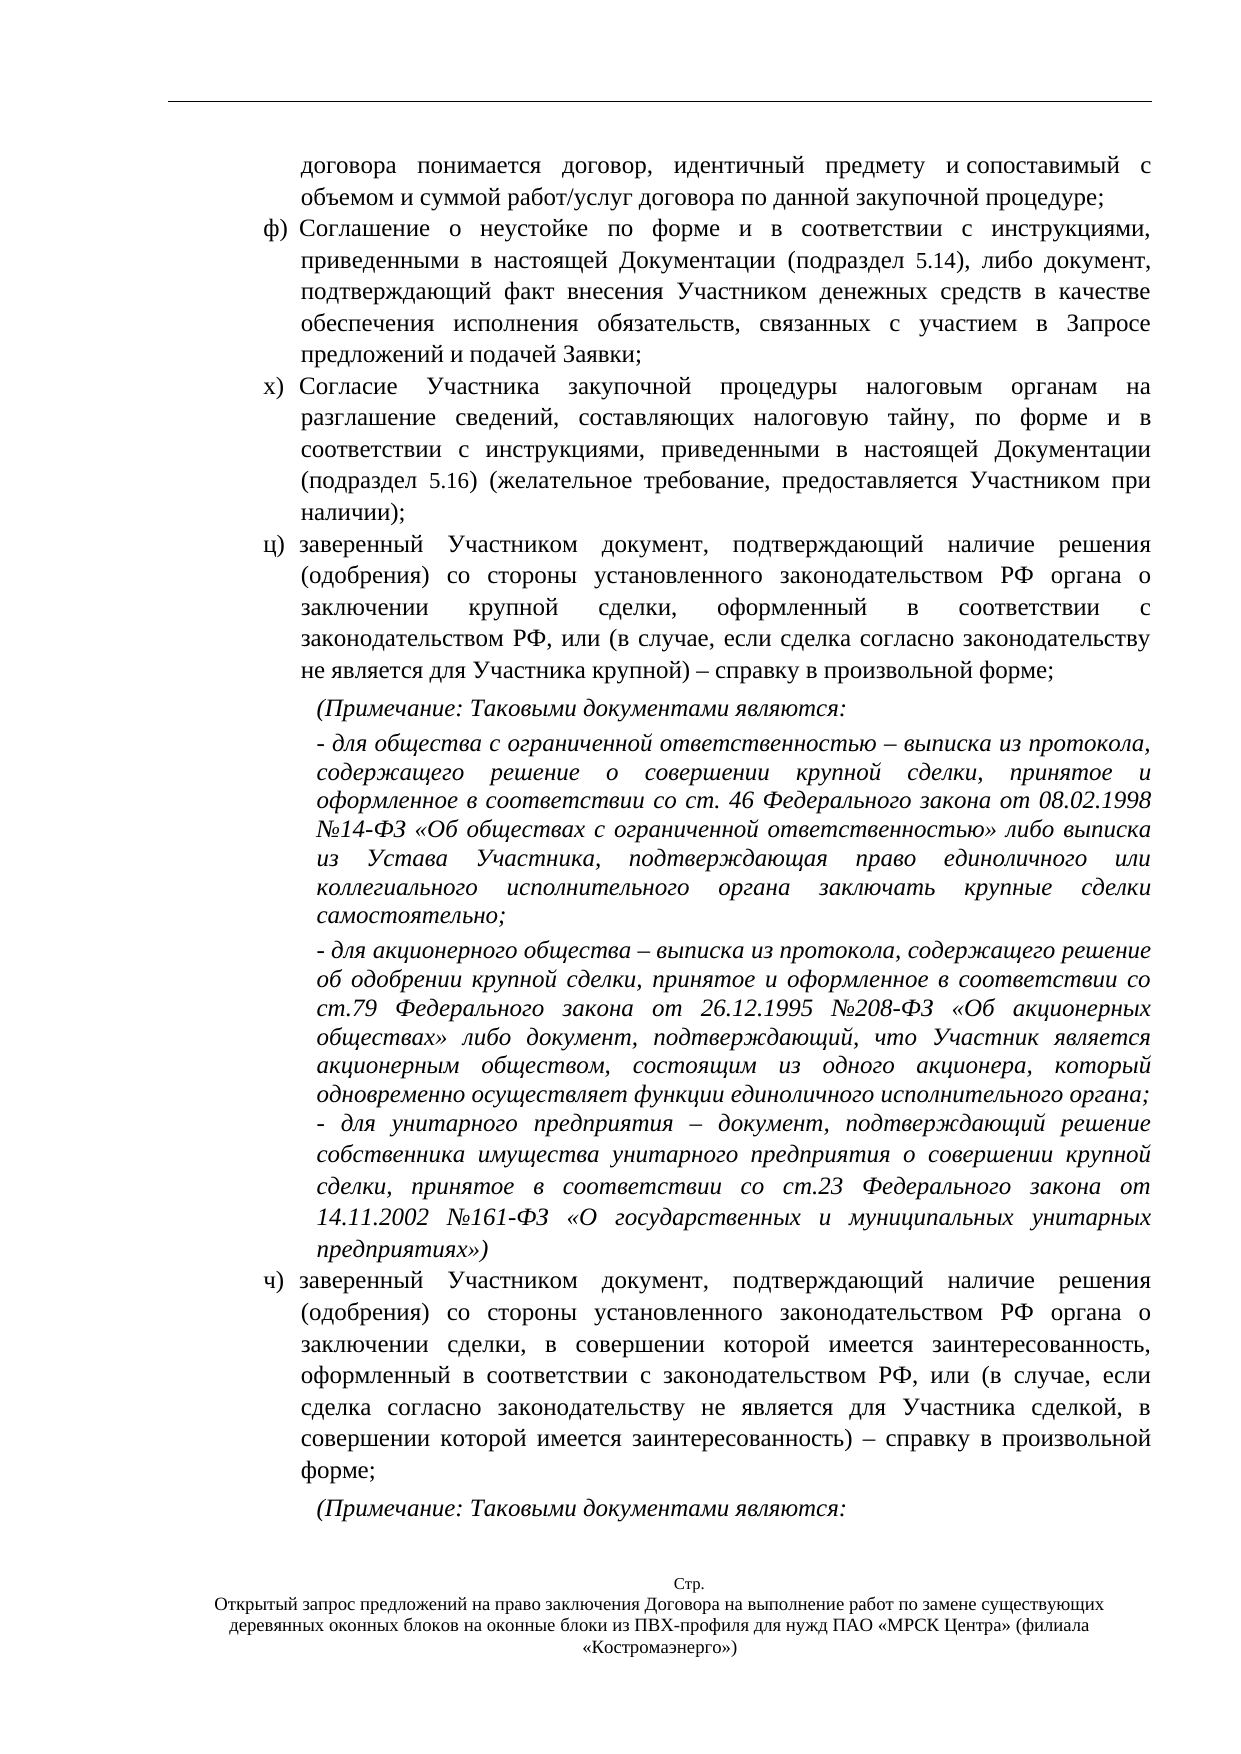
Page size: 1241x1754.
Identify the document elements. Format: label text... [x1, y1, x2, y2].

list - для акционерного общества – выписка из протокола, содержащего решение об одобрении крупной сделки, принятое и оформленное в соответствии со ст.79 Федерального закона от 26.12.1995 №208-ФЗ «Об акционерных обществах» либо документ, подтверждающий, что Участник является акционерным обществом, состоящим из одного акционера, который одновременно осуществляет функции единоличного исполнительного органа; [316, 935, 1152, 1108]
list (Примечание: Таковыми документами являются: [316, 1493, 1152, 1522]
list Согласие Участника закупочной процедуры налоговым органам на разглашение сведений, составляющих налоговую тайну, по форме и в соответствии с инструкциями, приведенными в настоящей Документации (подраздел 5.16) (желательное требование, предоставляется Участником при наличии); [263, 371, 1152, 526]
list - для унитарного предприятия – документ, подтверждающий решение собственника имущества унитарного предприятия о совершении крупной сделки, принятое в соответствии со ст.23 Федерального закона от 14.11.2002 №161-ФЗ «О государственных и муниципальных унитарных предприятиях») [316, 1108, 1152, 1263]
list Соглашение о неустойке по форме и в соответствии с инструкциями, приведенными в настоящей Документации (подраздел 5.14), либо документ, подтверждающий факт внесения Участником денежных средств в качестве обеспечения исполнения обязательств, связанных с участием в Запросе предложений и подачей Заявки; [263, 213, 1152, 368]
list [263, 150, 1152, 210]
list - для общества с ограниченной ответственностью – выписка из протокола, содержащего решение о совершении крупной сделки, принятое и оформленное в соответствии со ст. 46 Федерального закона от 08.02.1998 №14-ФЗ «Об обществах с ограниченной ответственностью» либо выписка из Устава Участника, подтверждающая право единоличного или коллегиального исполнительного органа заключать крупные сделки самостоятельно; [316, 728, 1152, 929]
list заверенный Участником документ, подтверждающий наличие решения (одобрения) со стороны установленного законодательством РФ органа о заключении крупной сделки, оформленный в соответствии с законодательством РФ, или (в случае, если сделка согласно законодательству не является для Участника крупной) – справку в произвольной форме; [263, 529, 1152, 684]
list (Примечание: Таковыми документами являются: [316, 693, 1152, 722]
list заверенный Участником документ, подтверждающий наличие решения (одобрения) со стороны установленного законодательством РФ органа о заключении сделки, в совершении которой имеется заинтересованность, оформленный в соответствии с законодательством РФ, или (в случае, если сделка согласно законодательству не является для Участника сделкой, в совершении которой имеется заинтересованность) – справку в произвольной форме; [263, 1266, 1152, 1484]
